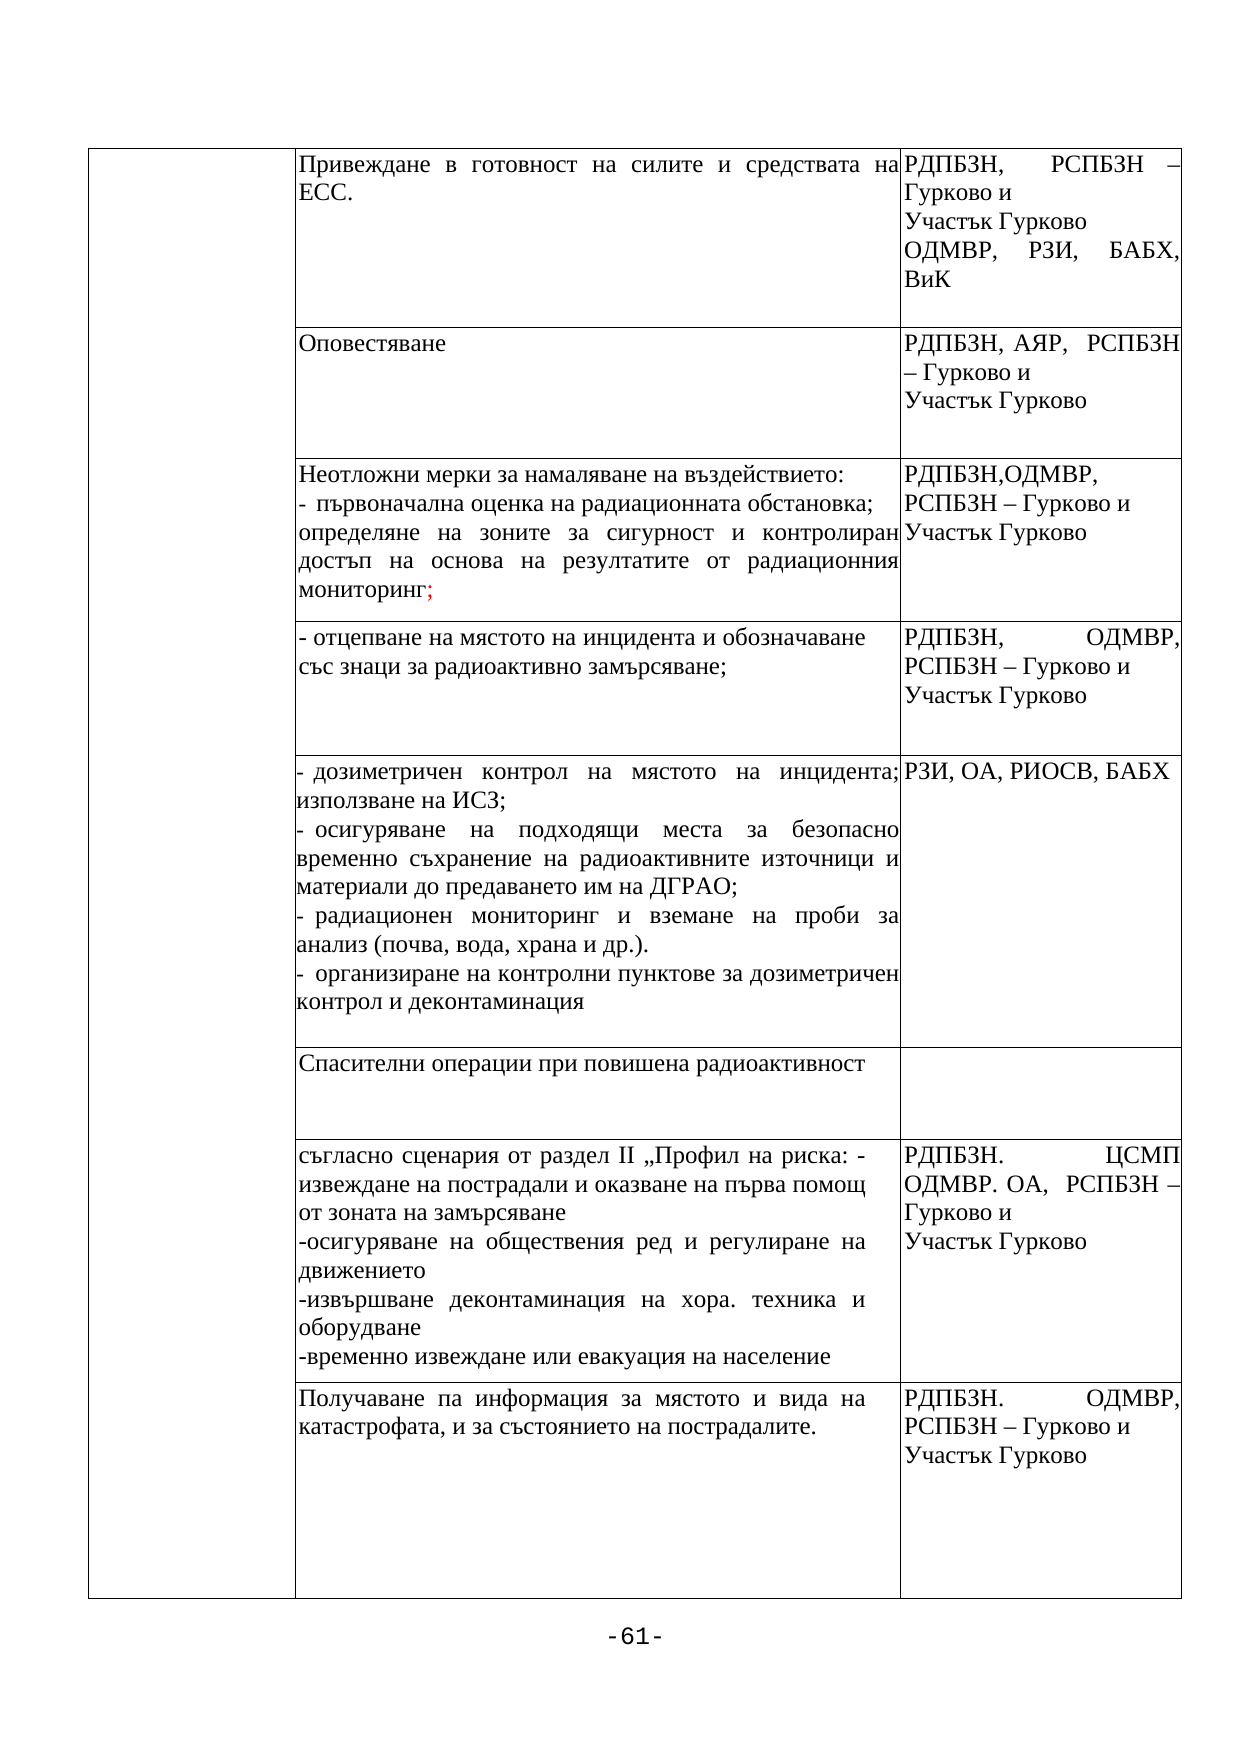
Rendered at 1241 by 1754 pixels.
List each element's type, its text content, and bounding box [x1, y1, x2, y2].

table_cell [901, 1048, 1181, 1139]
table_cell Привеждане в готовност на силите и средствата на ЕСС. [296, 149, 900, 327]
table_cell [89, 149, 295, 1598]
table_cell РДПБЗН. ОДМВР, РСПБЗН – Гурково и Участък Гурково [901, 1383, 1181, 1598]
table_cell РДПБЗН. ЦСМП ОДМВР. ОА, РСПБЗН – Гурково и Участък Гурково [901, 1140, 1181, 1382]
table_cell съгласно сценария от раздел II „Профил на риска: -извеждане на пострадали и оказване на първа помощ от зоната на замърсяване -осигуряване на обществения ред и регулиране на движението -извършване деконтаминация на хора. техника и оборудване -временно извеждане или евакуация на население [296, 1140, 900, 1382]
table_cell Спасителни операции при повишена радиоактивност [296, 1048, 900, 1139]
table_cell Неотложни мерки за намаляване на въздействието: първоначална оценка на радиационната обстановка; определяне на зоните за сигурност и контролиран достъп на основа на резултатите от радиационния мониторинг; [296, 459, 900, 621]
table_cell Получаване па информация за мястото и вида на катастрофата, и за състоянието на пострадалите. [296, 1383, 900, 1598]
table_cell Оповестяване [296, 328, 900, 458]
table_cell РДПБЗН,ОДМВР, РСПБЗН – Гурково и Участък Гурково [901, 459, 1181, 621]
table_cell РЗИ, ОА, РИОСВ, БАБХ [901, 756, 1181, 1047]
table_cell РДПБЗН, АЯР, РСПБЗН – Гурково и Участък Гурково [901, 328, 1181, 458]
table_cell РДПБЗН, ОДМВР, РСПБЗН – Гурково и Участък Гурково [901, 622, 1181, 755]
table_cell - отцепване на мястото на инцидента и обозначаване със знаци за радиоактивно замърсяване; [296, 622, 900, 755]
table_cell дозиметричен контрол на мястото на инцидента; използване на ИСЗ; осигуряване на подходящи места за безопасно временно съхранение на радиоактивните източници и материали до предаването им на ДГРАО; радиационен мониторинг и вземане на проби за анализ (почва, вода, храна и др.). организиране на контролни пунктове за дозиметричен контрол и деконтаминация [296, 756, 900, 1047]
table_cell РДПБЗН, РСПБЗН – Гурково и Участък Гурково ОДМВР, РЗИ, БАБХ, ВиК [901, 149, 1181, 327]
